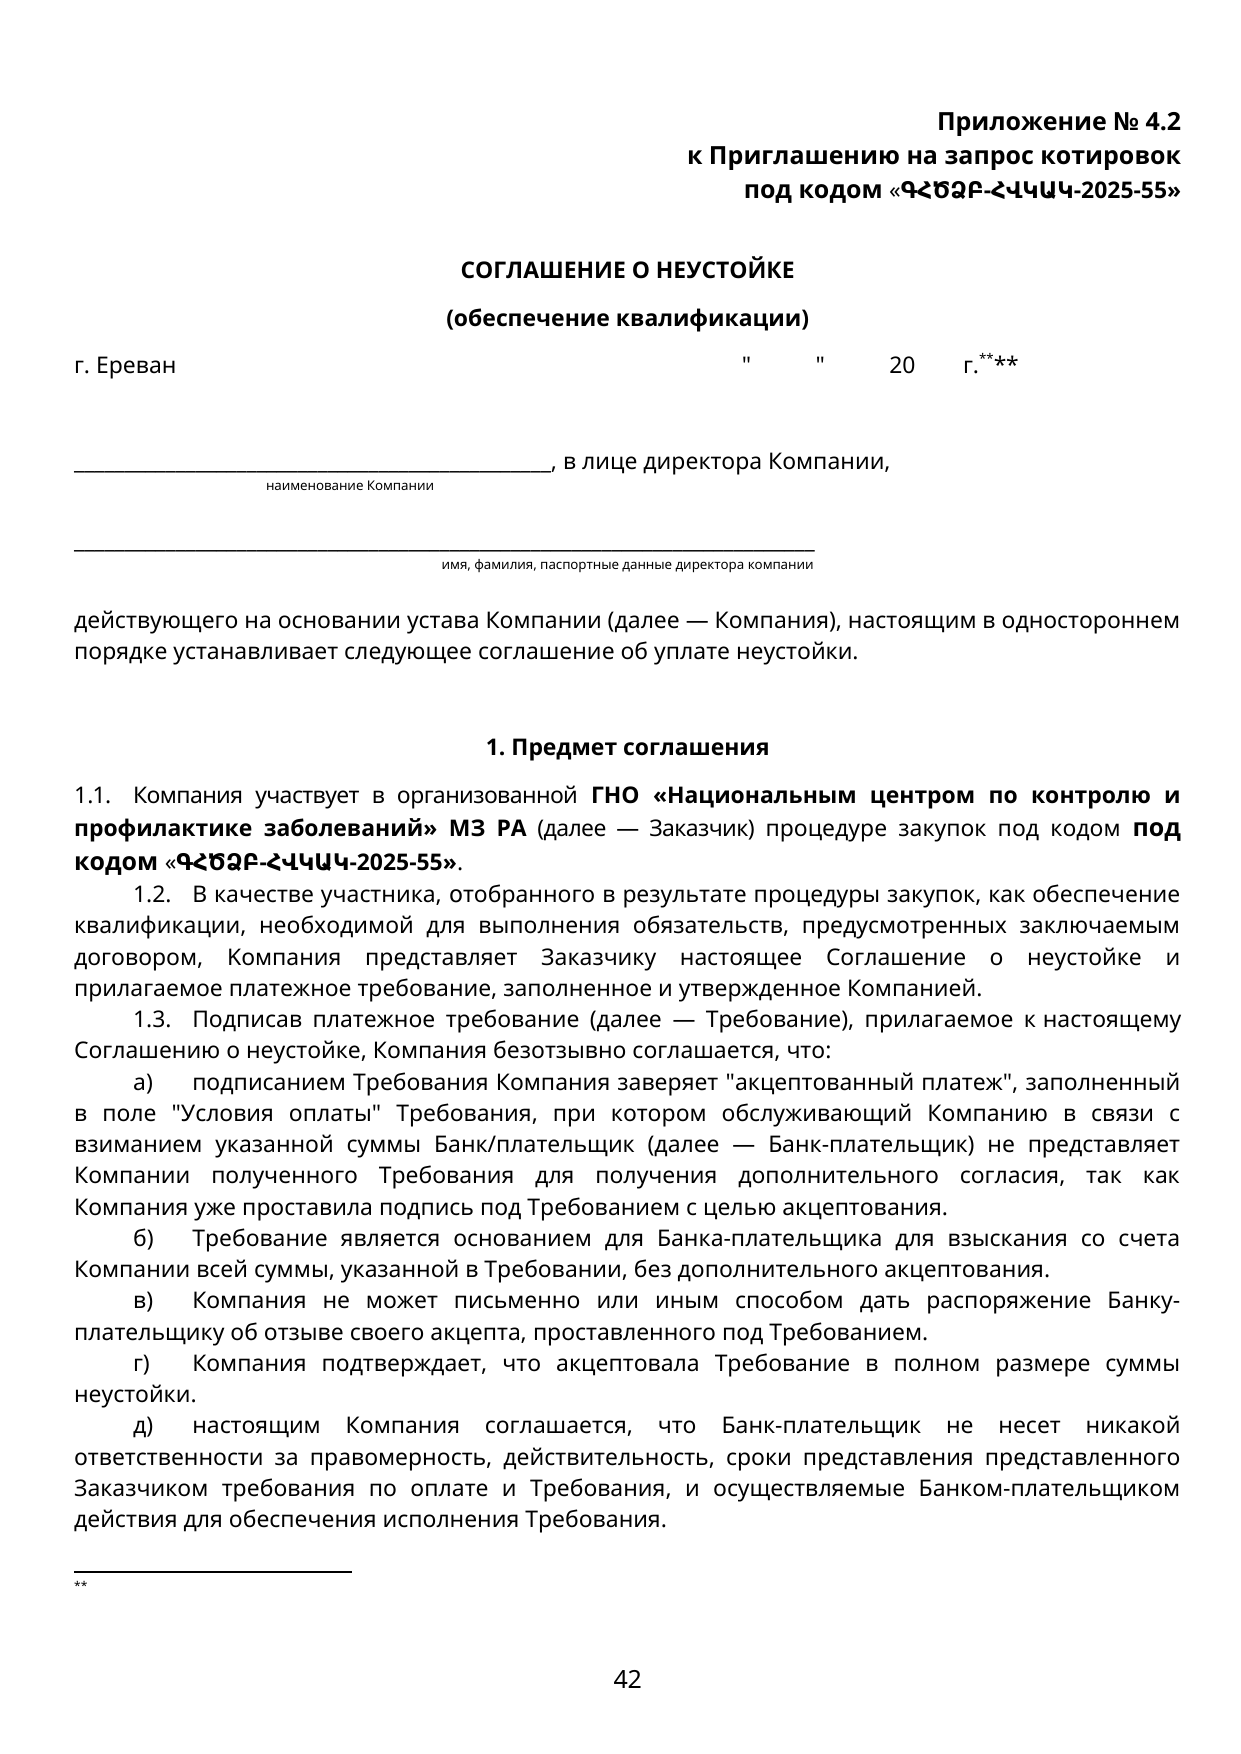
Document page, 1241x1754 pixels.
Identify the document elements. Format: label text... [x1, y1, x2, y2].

text д) настоящим Компания соглашается, что Банк-плательщик не несет никакой ответственности за правомерность, действительность, сроки представления представленного Заказчиком требования по оплате и Требования, и осуществляемые Банком-плательщиком действия для обеспечения исполнения Требования. [74, 1409, 1181, 1534]
text наименование Компании [266, 476, 1181, 508]
text СОГЛАШЕНИЕ О НЕУСТОЙКЕ [74, 253, 1181, 285]
text (обеспечение квалификации) [74, 301, 1181, 333]
text к Приглашению на запрос котировок под кодом «ԳՀԾՁԲ-ՀՎԿԱԿ-2025-55» [74, 137, 1181, 206]
text _______________________________________________, в лице директора Компании, [74, 445, 1181, 476]
text _________________________________________________________________________ [74, 524, 1181, 556]
text г) Компания подтверждает, что акцептовала Требование в полном размере суммы неустойки. [74, 1347, 1181, 1409]
text имя, фамилия, паспортные данные директора компании [74, 556, 1181, 587]
text а) подписанием Требования Компания заверяет "акцептованный платеж", заполненный в поле "Условия оплаты" Требования, при котором обслуживающий Компанию в связи с взиманием указанной суммы Банк/плательщик (далее — Банк-плательщик) не представляет Компании полученного Требования для получения дополнительного согласия, так как Компания уже проставила подпись под Требованием с целью акцептования. [74, 1065, 1181, 1222]
table_header " " 20 г.** [561, 349, 1030, 397]
text б) Требование является основанием для Банка-плательщика для взыскания со счета Компании всей суммы, указанной в Требовании, без дополнительного акцептования. [74, 1222, 1181, 1284]
text 1. Предмет соглашения [74, 731, 1181, 762]
text 1.3. Подписав платежное требование (далее — Требование), прилагаемое к настоящему Соглашению о неустойке, Компания безотзывно соглашается, что: [74, 1003, 1181, 1065]
text 1.1. Компания участвует в организованной ГНО «Национальным центром по контролю и профилактике заболеваний» МЗ РА (далее — Заказчик) процедуре закупок под кодом под кодом «ԳՀԾՁԲ-ՀՎԿԱԿ-2025-55». [74, 778, 1181, 878]
text в) Компания не может письменно или иным способом дать распоряжение Банку-плательщику об отзыве своего акцепта, проставленного под Требованием. [74, 1284, 1181, 1347]
text Приложение № 4.2 [74, 103, 1181, 137]
text действующего на основании устава Компании (далее — Компания), настоящим в одностороннем порядке устанавливает следующее соглашение об уплате неустойки. [74, 603, 1181, 666]
table_header г. Ереван [63, 349, 561, 397]
text 1.2. В качестве участника, օтобранного в результате процедуры закупок, как обеспечение квалификации, необходимой для выполнения обязательств, предусмотренных заключаемым договором, Kомпания представляет Заказчику настоящее Соглашение о неустойке и прилагаемое платежное требование, заполненное и утвержденное Компанией. [74, 878, 1181, 1003]
